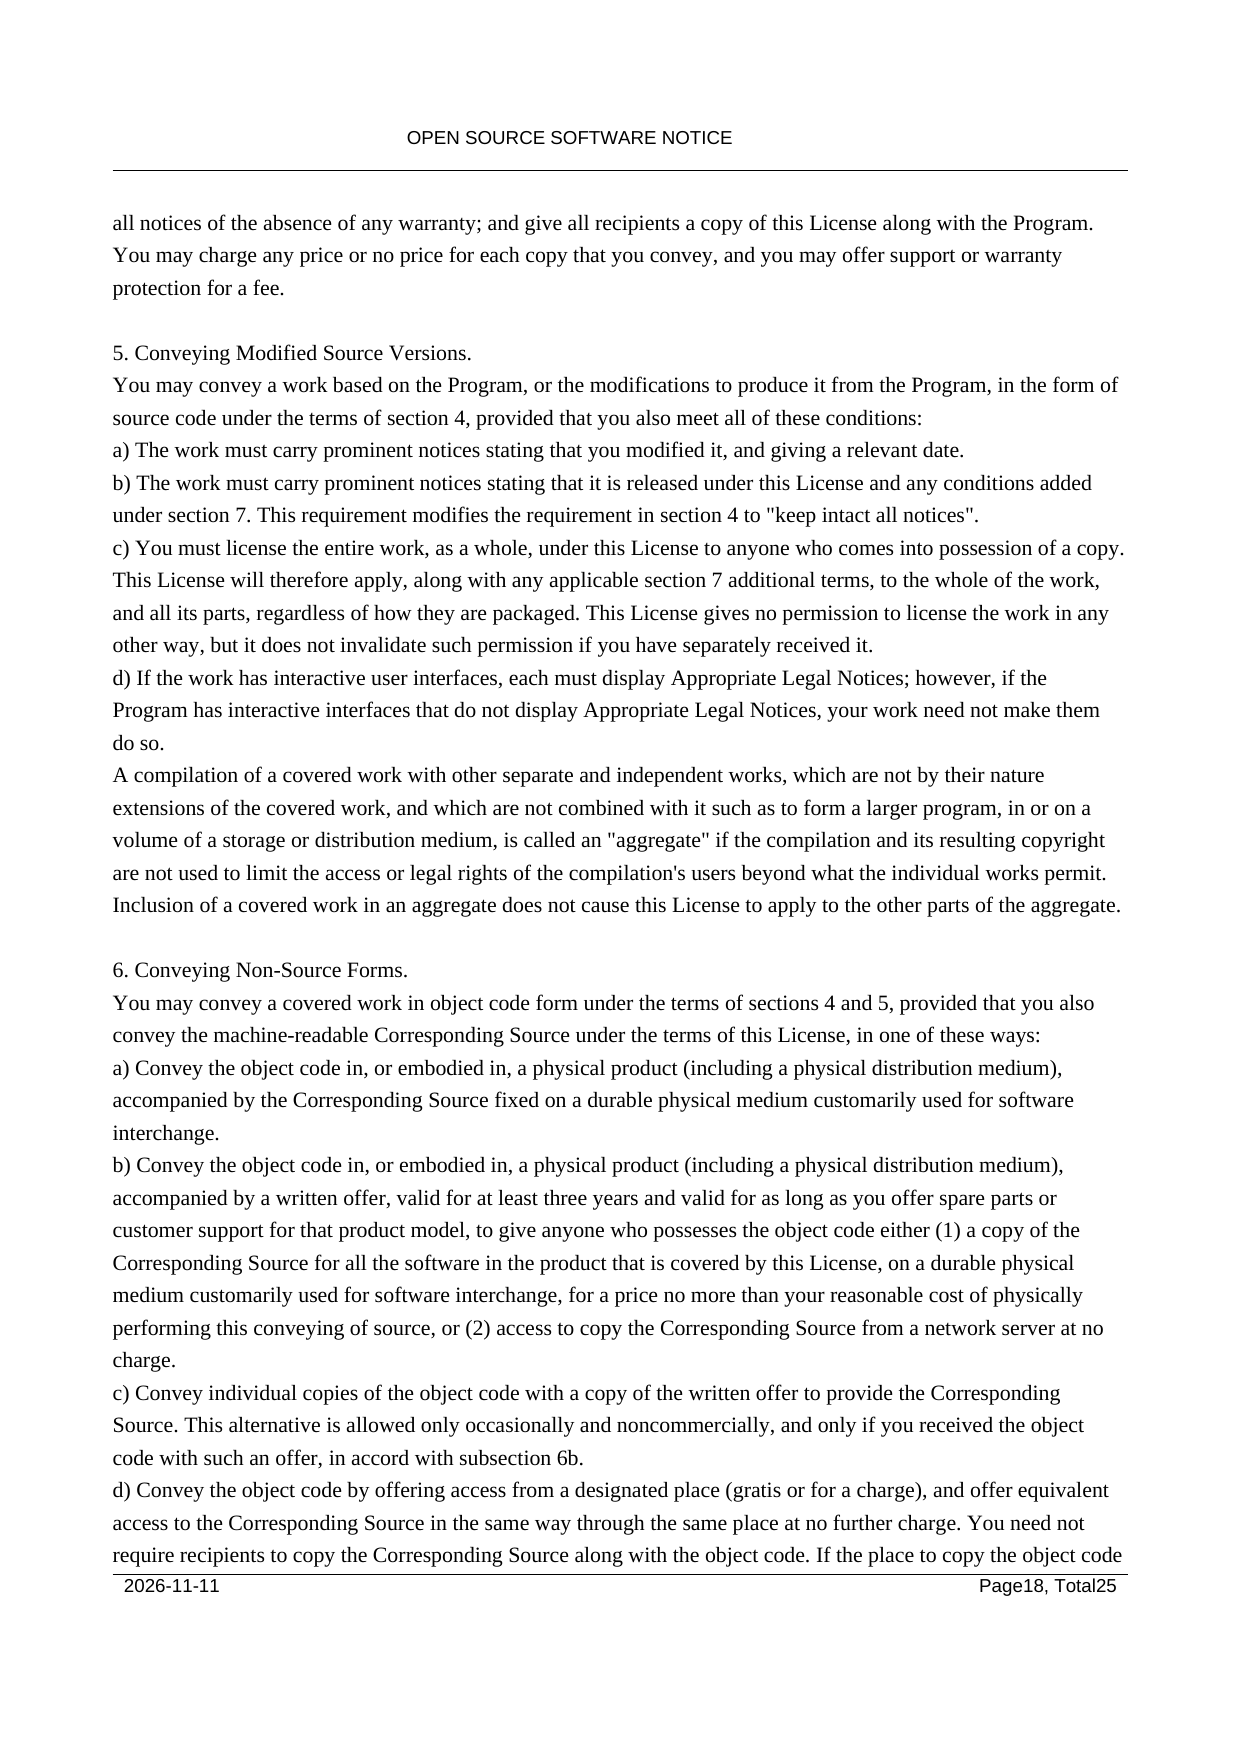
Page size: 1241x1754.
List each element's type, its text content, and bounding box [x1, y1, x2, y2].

text You may convey a work based on the Program, or the modifications to produce it from the Program, in the form of source code under the terms of section 4, provided that you also meet all of these conditions: [112, 369, 1128, 434]
text 5. Conveying Modified Source Versions. [112, 336, 1128, 369]
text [112, 1474, 1128, 1571]
text d) If the work has interactive user interfaces, each must display Appropriate Legal Notices; however, if the Program has interactive interfaces that do not display Appropriate Legal Notices, your work need not make them do so. [112, 661, 1128, 759]
text c) You must license the entire work, as a whole, under this License to anyone who comes into possession of a copy. This License will therefore apply, along with any applicable section 7 additional terms, to the whole of the work, and all its parts, regardless of how they are packaged. This License gives no permission to license the work in any other way, but it does not invalidate such permission if you have separately received it. [112, 531, 1128, 661]
text c) Convey individual copies of the object code with a copy of the written offer to provide the Corresponding Source. This alternative is allowed only occasionally and noncommercially, and only if you received the object code with such an offer, in accord with subsection 6b. [112, 1376, 1128, 1474]
text b) Convey the object code in, or embodied in, a physical product (including a physical distribution medium), accompanied by a written offer, valid for at least three years and valid for as long as you offer spare parts or customer support for that product model, to give anyone who possesses the object code either (1) a copy of the Corresponding Source for all the software in the product that is covered by this License, on a durable physical medium customarily used for software interchange, for a price no more than your reasonable cost of physically performing this conveying of source, or (2) access to copy the Corresponding Source from a network server at no charge. [112, 1149, 1128, 1376]
text b) The work must carry prominent notices stating that it is released under this License and any conditions added under section 7. This requirement modifies the requirement in section 4 to "keep intact all notices". [112, 466, 1128, 531]
text You may convey a covered work in object code form under the terms of sections 4 and 5, provided that you also convey the machine-readable Corresponding Source under the terms of this License, in one of these ways: [112, 986, 1128, 1051]
text a) Convey the object code in, or embodied in, a physical product (including a physical distribution medium), accompanied by the Corresponding Source fixed on a durable physical medium customarily used for software interchange. [112, 1051, 1128, 1149]
text 6. Conveying Non-Source Forms. [112, 954, 1128, 986]
text a) The work must carry prominent notices stating that you modified it, and giving a relevant date. [112, 434, 1128, 466]
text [112, 206, 1128, 239]
text You may charge any price or no price for each copy that you convey, and you may offer support or warranty protection for a fee. [112, 239, 1128, 304]
text A compilation of a covered work with other separate and independent works, which are not by their nature extensions of the covered work, and which are not combined with it such as to form a larger program, in or on a volume of a storage or distribution medium, is called an "aggregate" if the compilation and its resulting copyright are not used to limit the access or legal rights of the compilation's users beyond what the individual works permit. Inclusion of a covered work in an aggregate does not cause this License to apply to the other parts of the aggregate. [112, 759, 1128, 921]
